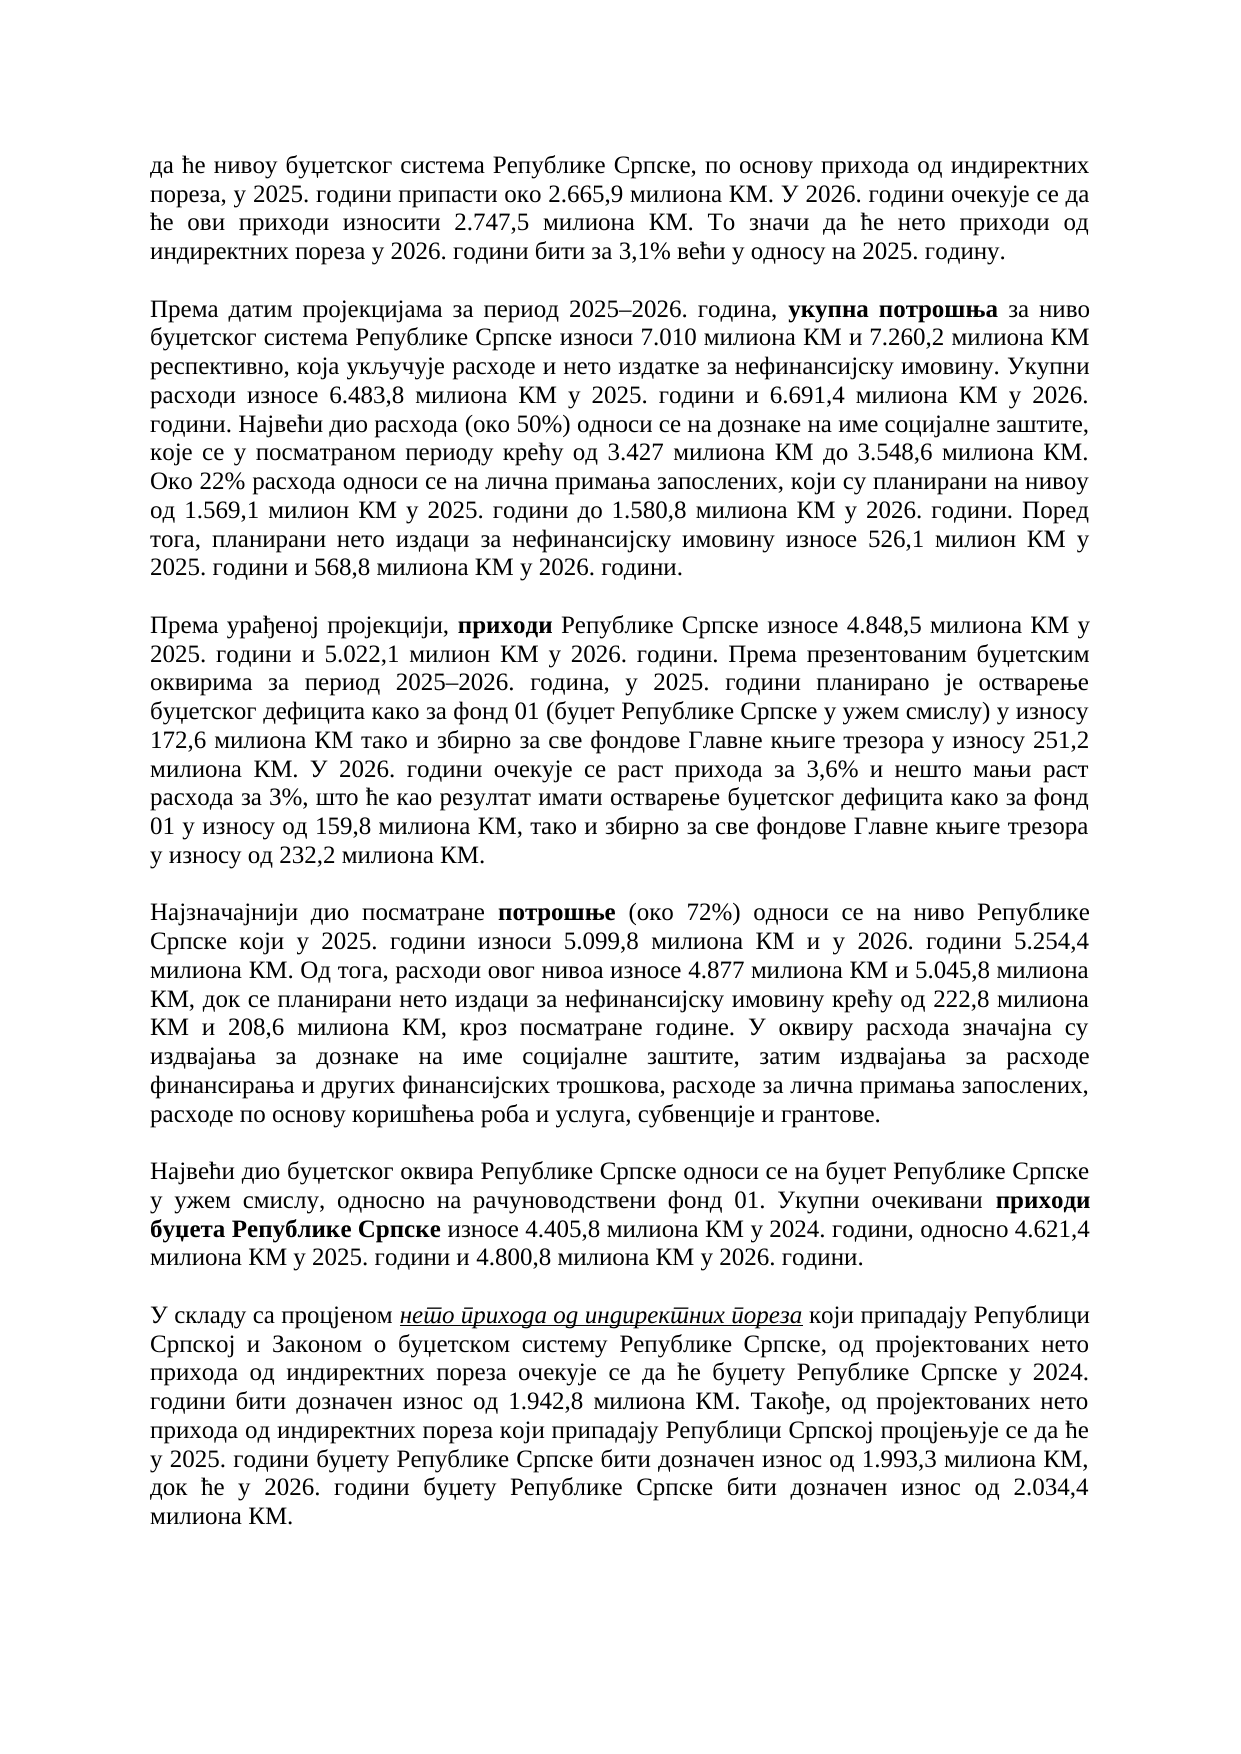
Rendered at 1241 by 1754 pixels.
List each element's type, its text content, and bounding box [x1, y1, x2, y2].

text Према датим пројекцијама за период 2025–2026. година, укупна потрошња за ниво буџетског система Републике Српске износи 7.010 милиона КМ и 7.260,2 милиона КМ респективно, која укључује расходе и нето издатке за нефинансијску имовину. Укупни расходи износе 6.483,8 милиона КМ у 2025. години и 6.691,4 милиона КМ у 2026. години. Највећи дио расхода (око 50%) односи се на дознаке на име социјалне заштите, које се у посматраном периоду крећу од 3.427 милиона КМ до 3.548,6 милиона КМ. Око 22% расхода односи се на лична примања запослених, који су планирани на нивоу од 1.569,1 милион КМ у 2025. години до 1.580,8 милиона КМ у 2026. години. Поред тога, планирани нето издаци за нефинансијску имовину износе 526,1 милион КМ у 2025. години и 568,8 милиона КМ у 2026. години. [150, 294, 1090, 581]
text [150, 150, 1090, 265]
text Према урађеној пројекцији, приходи Републике Српске износе 4.848,5 милиона КМ у 2025. години и 5.022,1 милион КМ у 2026. години. Према презентованим буџетским оквирима за период 2025–2026. година, у 2025. години планирано је остварење буџетског дефицита како за фонд 01 (буџет Републике Српске у ужем смислу) у износу 172,6 милиона КМ тако и збирно за све фондове Главне књиге трезора у износу 251,2 милиона КМ. У 2026. години очекује се раст прихода за 3,6% и нешто мањи раст расхода за 3%, што ће као резултат имати остварење буџетског дефицита како за фонд 01 у износу од 159,8 милиона КМ, тако и збирно за све фондове Главне књиге трезора у износу од 232,2 милиона КМ. [150, 610, 1090, 869]
text Најзначајнији дио посматране потрошње (око 72%) односи се на ниво Републике Српске који у 2025. години износи 5.099,8 милиона КМ и у 2026. години 5.254,4 милиона КМ. Од тога, расходи овог нивоа износе 4.877 милиона КМ и 5.045,8 милиона КМ, док се планирани нето издаци за нефинансијску имовину крећу од 222,8 милиона КМ и 208,6 милиона КМ, кроз посматране године. У оквиру расхода значајна су издвајања за дознаке на име социјалне заштите, затим издвајања за расходе финансирања и других финансијских трошкова, расходе за лична примања запослених, расходе по основу коришћења роба и услуга, субвенције и грантове. [150, 897, 1090, 1127]
text У складу са процјеном нето прихода од индиректних пореза који припадају Републици Српској и Законом о буџетском систему Републике Српске, од пројектованих нето прихода од индиректних пореза очекује се да ће буџету Републике Српске у 2024. години бити дозначен износ од 1.942,8 милиона КМ. Такође, од пројектованих нето прихода од индиректних пореза који припадају Републици Српској процјењује се да ће у 2025. години буџету Републике Српске бити дозначен износ од 1.993,3 милиона КМ, док ће у 2026. години буџету Републике Српске бити дозначен износ од 2.034,4 милиона КМ. [150, 1300, 1090, 1530]
text Највећи дио буџетског оквира Републике Српске односи се на буџет Републике Српске у ужем смислу, односно на рачуноводствени фонд 01. Укупни очекивани приходи буџета Републике Српске износе 4.405,8 милиона КМ у 2024. години, односно 4.621,4 милиона КМ у 2025. години и 4.800,8 милиона КМ у 2026. години. [150, 1156, 1090, 1271]
